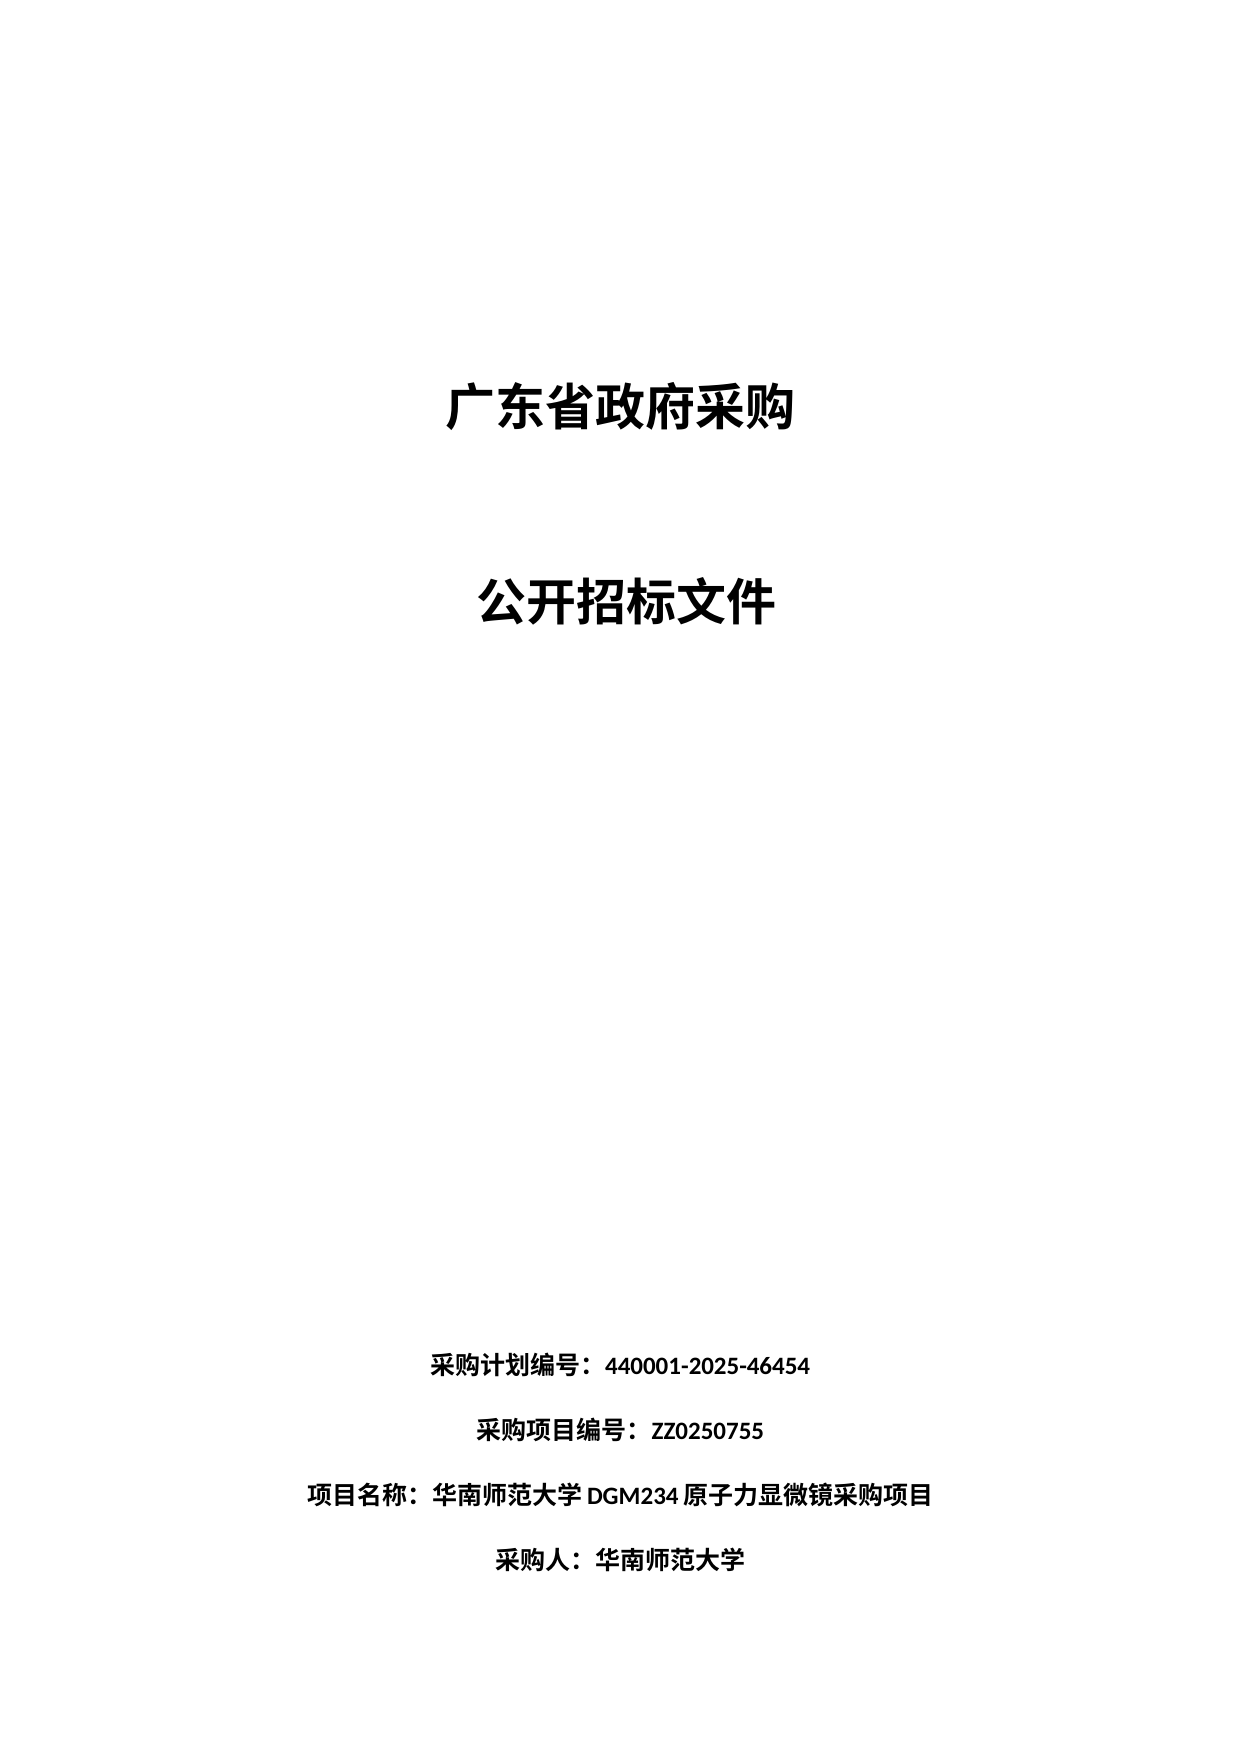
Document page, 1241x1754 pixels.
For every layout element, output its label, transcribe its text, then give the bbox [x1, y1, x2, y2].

text 采购项目编号：ZZ0250755 [187, 1397, 1053, 1462]
text 广东省政府采购 [187, 357, 1053, 454]
text 采购计划编号：440001-2025-46454 [187, 1332, 1053, 1397]
text 公开招标文件 [187, 552, 1053, 1332]
text 采购人：华南师范大学 [187, 1527, 1053, 1592]
text 项目名称：华南师范大学DGM234原子力显微镜采购项目 [187, 1462, 1053, 1527]
